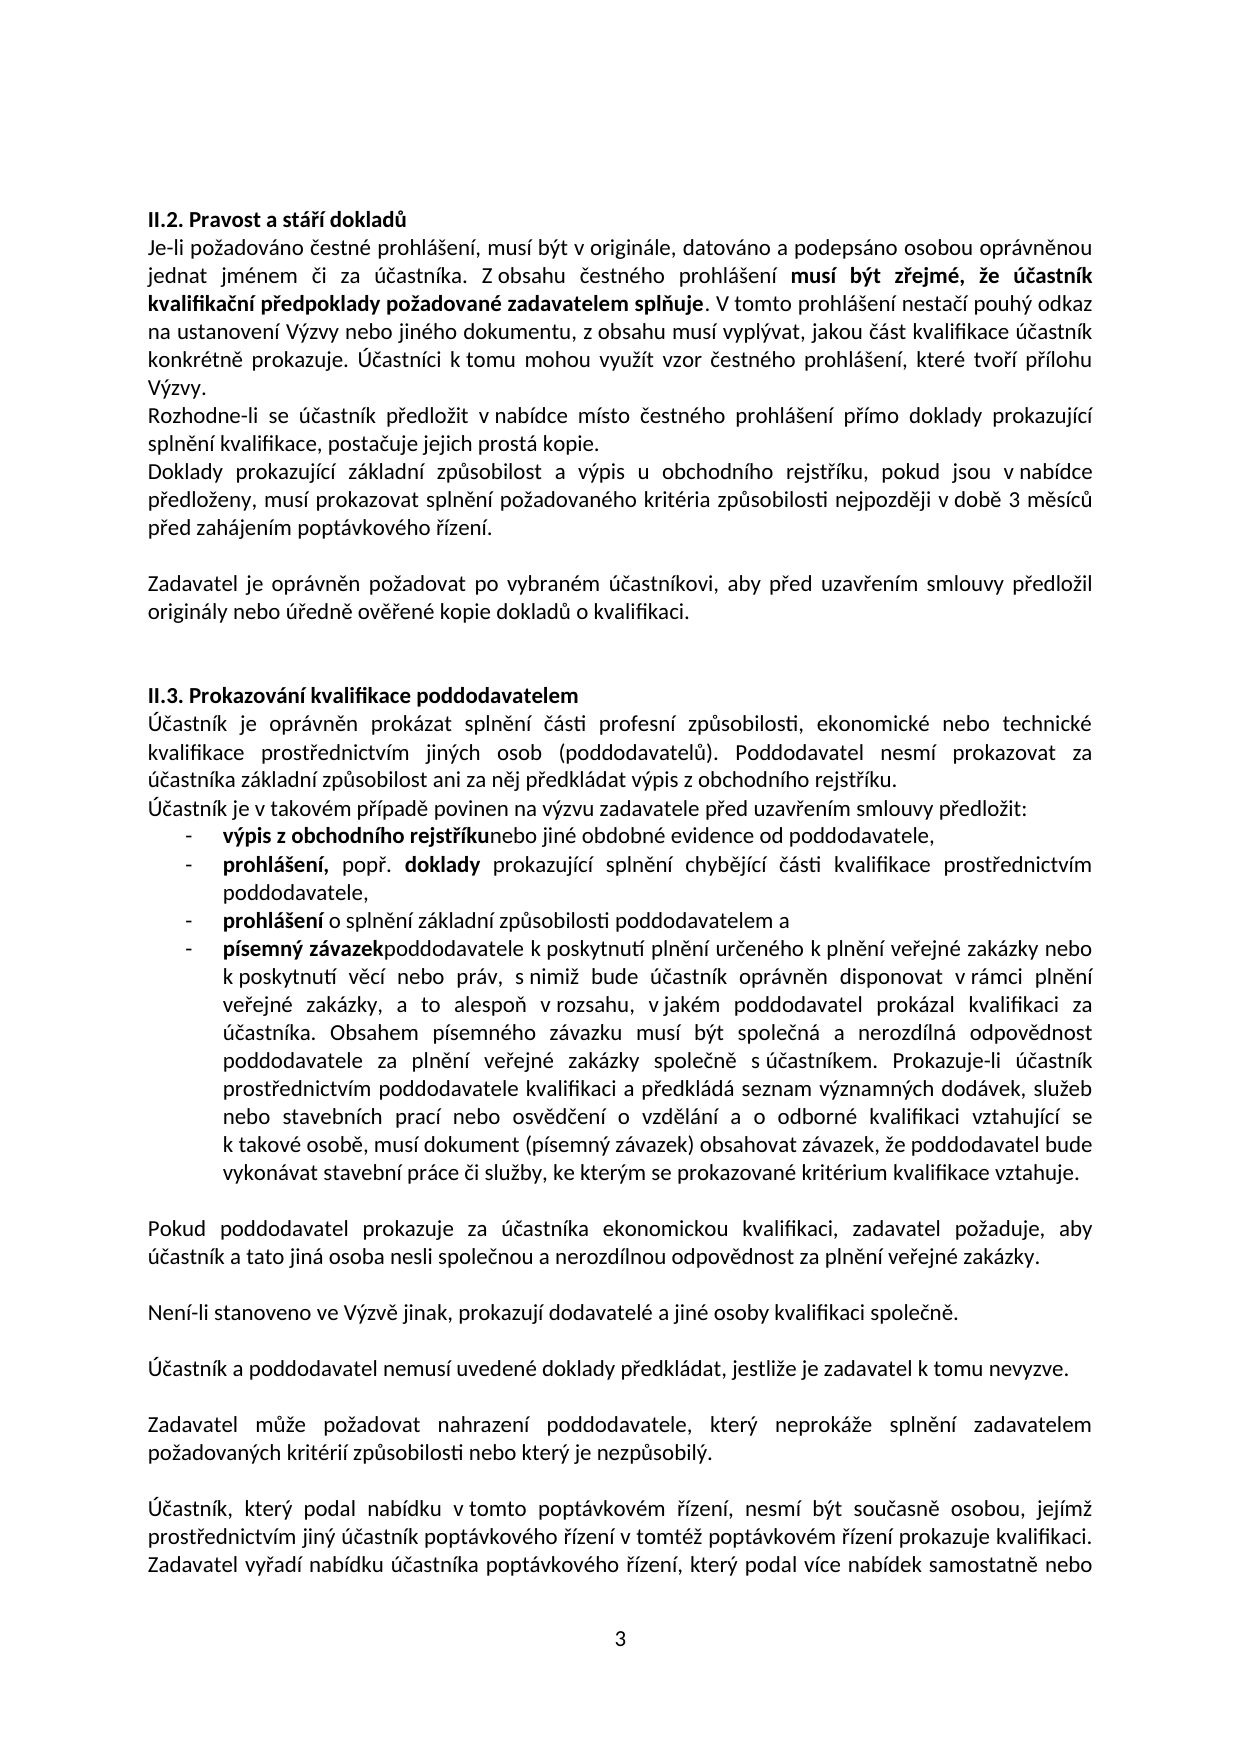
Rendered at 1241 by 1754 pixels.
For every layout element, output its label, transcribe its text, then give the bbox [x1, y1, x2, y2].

text II.3. Prokazování kvalifikace poddodavatelem [148, 682, 1092, 709]
list prohlášení, popř. doklady prokazující splnění chybějící části kvalifikace prostřednictvím poddodavatele, [185, 850, 1092, 906]
text Pokud poddodavatel prokazuje za účastníka ekonomickou kvalifikaci, zadavatel požaduje, aby účastník a tato jiná osoba nesli společnou a nerozdílnou odpovědnost za plnění veřejné zakázky. [148, 1214, 1092, 1270]
text Doklady prokazující základní způsobilost a výpis u obchodního rejstříku, pokud jsou v nabídce předloženy, musí prokazovat splnění požadovaného kritéria způsobilosti nejpozději v době 3 měsíců před zahájením poptávkového řízení. [148, 457, 1092, 541]
list písemný závazekpoddodavatele k poskytnutí plnění určeného k plnění veřejné zakázky nebo k poskytnutí věcí nebo práv, s nimiž bude účastník oprávněn disponovat v rámci plnění veřejné zakázky, a to alespoň v rozsahu, v jakém poddodavatel prokázal kvalifikaci za účastníka. Obsahem písemného závazku musí být společná a nerozdílná odpovědnost poddodavatele za plnění veřejné zakázky společně s účastníkem. Prokazuje-li účastník prostřednictvím poddodavatele kvalifikaci a předkládá seznam významných dodávek, služeb nebo stavebních prací nebo osvědčení o vzdělání a o odborné kvalifikaci vztahující se k takové osobě, musí dokument (písemný závazek) obsahovat závazek, že poddodavatel bude vykonávat stavební práce či služby, ke kterým se prokazované kritérium kvalifikace vztahuje. [185, 934, 1092, 1186]
text II.2. Pravost a stáří dokladů [148, 205, 1092, 233]
text Není-li stanoveno ve Výzvě jinak, prokazují dodavatelé a jiné osoby kvalifikaci společně. [148, 1298, 1092, 1326]
text Je-li požadováno čestné prohlášení, musí být v originále, datováno a podepsáno osobou oprávněnou jednat jménem či za účastníka. Z obsahu čestného prohlášení musí být zřejmé, že účastník kvalifikační předpoklady požadované zadavatelem splňuje. V tomto prohlášení nestačí pouhý odkaz na ustanovení Výzvy nebo jiného dokumentu, z obsahu musí vyplývat, jakou část kvalifikace účastník konkrétně prokazuje. Účastníci k tomu mohou využít vzor čestného prohlášení, které tvoří přílohu Výzvy. [148, 233, 1092, 401]
list výpis z obchodního rejstříkunebo jiné obdobné evidence od poddodavatele, [185, 822, 1092, 850]
text Rozhodne-li se účastník předložit v nabídce místo čestného prohlášení přímo doklady prokazující splnění kvalifikace, postačuje jejich prostá kopie. [148, 401, 1092, 457]
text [148, 1494, 1092, 1578]
text Zadavatel může požadovat nahrazení poddodavatele, který neprokáže splnění zadavatelem požadovaných kritérií způsobilosti nebo který je nezpůsobilý. [148, 1410, 1092, 1466]
text Účastník je oprávněn prokázat splnění části profesní způsobilosti, ekonomické nebo technické kvalifikace prostřednictvím jiných osob (poddodavatelů). Poddodavatel nesmí prokazovat za účastníka základní způsobilost ani za něj předkládat výpis z obchodního rejstříku. [148, 709, 1092, 794]
text Účastník a poddodavatel nemusí uvedené doklady předkládat, jestliže je zadavatel k tomu nevyzve. [148, 1354, 1092, 1382]
text Účastník je v takovém případě povinen na výzvu zadavatele před uzavřením smlouvy předložit: [148, 794, 1092, 822]
list prohlášení o splnění základní způsobilosti poddodavatelem a [185, 906, 1092, 934]
text Zadavatel je oprávněn požadovat po vybraném účastníkovi, aby před uzavřením smlouvy předložil originály nebo úředně ověřené kopie dokladů o kvalifikaci. [148, 569, 1092, 626]
